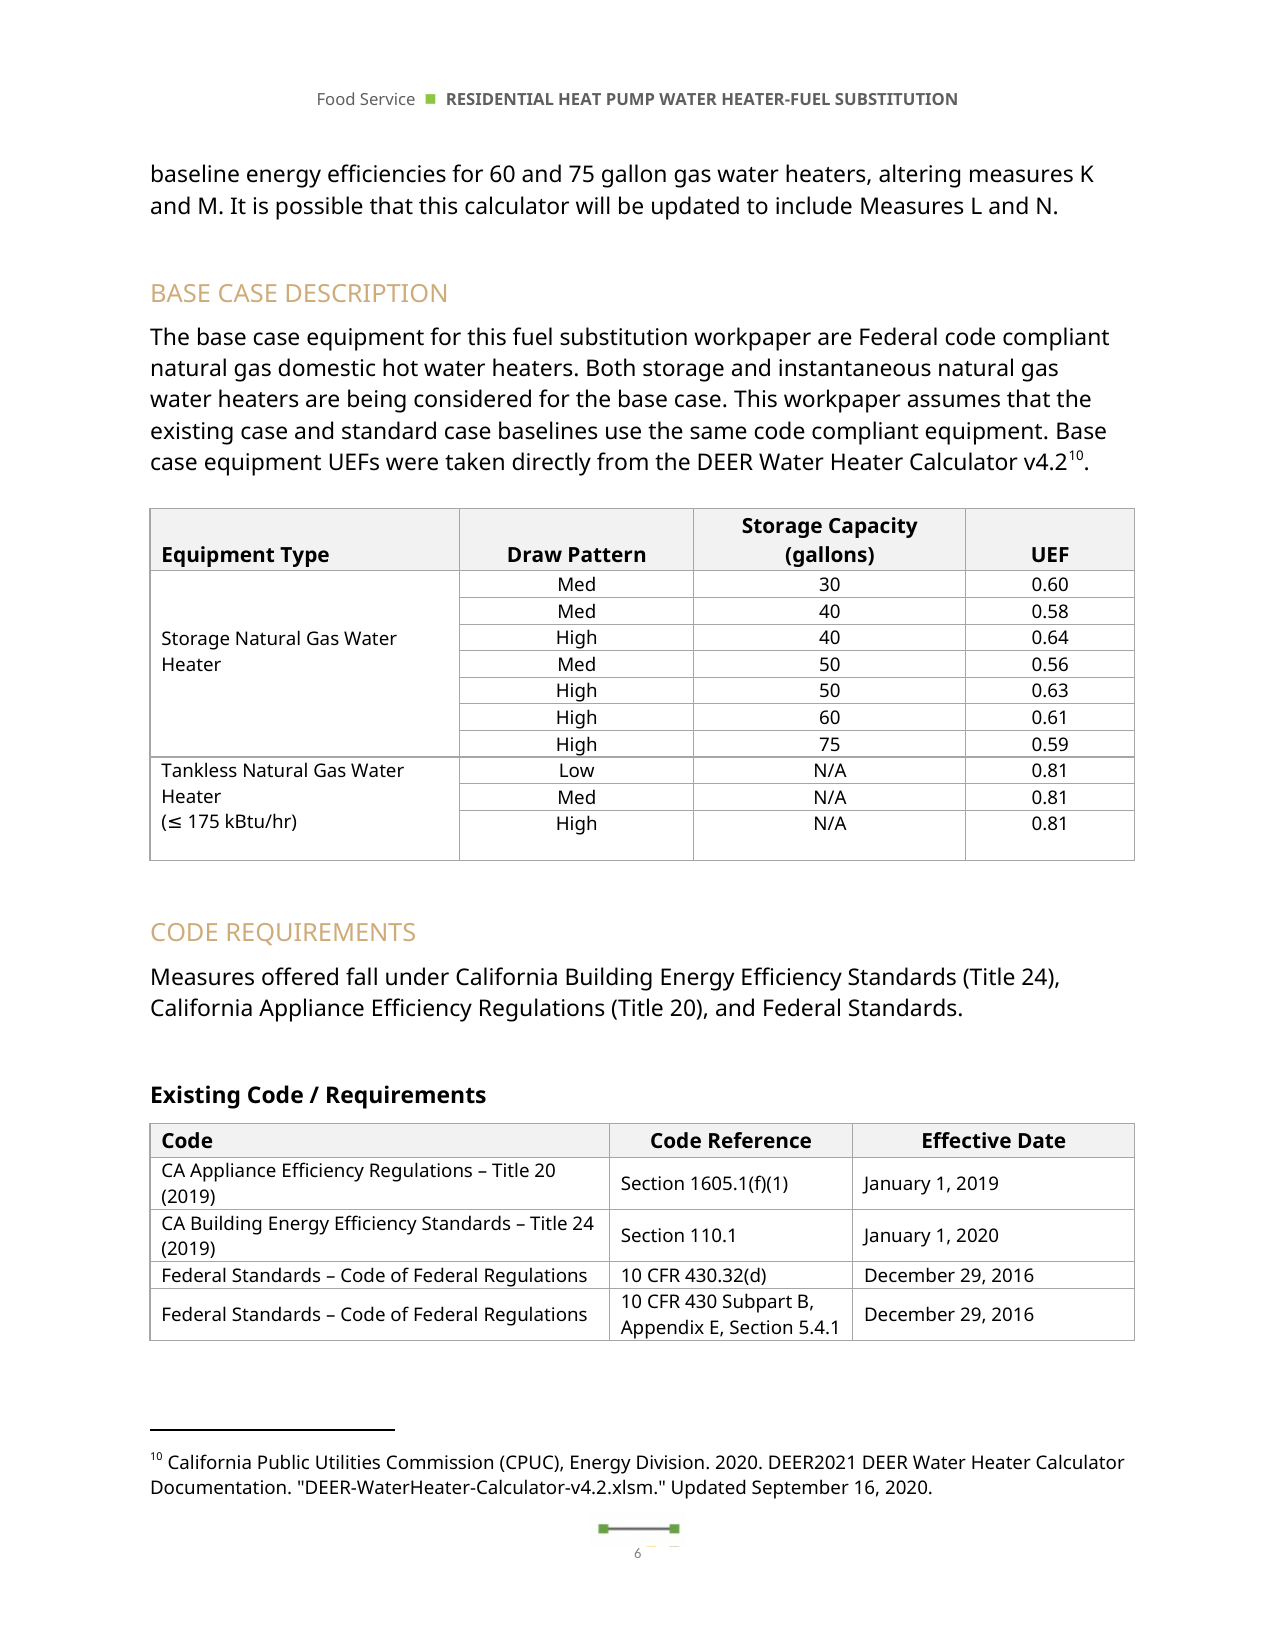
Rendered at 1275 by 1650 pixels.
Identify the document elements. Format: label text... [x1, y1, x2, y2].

table_cell 0.58 [966, 598, 1134, 623]
table_cell Med [460, 784, 693, 809]
table_cell Tankless Natural Gas Water Heater (≤ 175 kBtu/hr) [151, 758, 459, 859]
text Measures offered fall under California Building Energy Efficiency Standards (Title 24), California Appliance Efficiency Regulations (Title 20), and Federal Standards. [150, 961, 1125, 1023]
table_cell 0.59 [966, 731, 1134, 756]
table_cell 0.60 [966, 571, 1134, 597]
table_cell High [460, 704, 693, 730]
table_cell 0.63 [966, 678, 1134, 703]
table_header Draw Pattern [460, 509, 693, 570]
table_cell N/A [694, 784, 965, 809]
table_cell N/A [694, 811, 965, 859]
table_cell 10 CFR 430 Subpart B, Appendix E, Section 5.4.1 [610, 1289, 852, 1339]
table_cell Med [460, 598, 693, 623]
table_cell CA Building Energy Efficiency Standards – Title 24 (2019) [151, 1210, 609, 1261]
table_header UEF [966, 509, 1134, 570]
text The base case equipment for this fuel substitution workpaper are Federal code compliant natural gas domestic hot water heaters. Both storage and instantaneous natural gas water heaters are being considered for the base case. This workpaper assumes that the existing case and standard case baselines use the same code compliant equipment. Base case equipment UEFs were taken directly from the DEER Water Heater Calculator v4.2. [150, 321, 1125, 477]
table_cell Storage Natural Gas Water Heater [151, 571, 459, 756]
table_cell 60 [694, 704, 965, 730]
subtitle Base Case Description [150, 277, 1125, 308]
picture [589, 1512, 684, 1547]
table_cell 75 [694, 731, 965, 756]
table_cell 40 [694, 598, 965, 623]
subtitle Code Requirements [150, 917, 1125, 948]
table_cell CA Appliance Efficiency Regulations – Title 20 (2019) [151, 1158, 609, 1209]
table_cell Federal Standards – Code of Federal Regulations [151, 1262, 609, 1287]
table_header Code [151, 1124, 609, 1157]
table_cell January 1, 2019 [853, 1158, 1134, 1209]
table_cell High [460, 678, 693, 703]
table_cell Med [460, 651, 693, 677]
table_cell High [460, 731, 693, 756]
table_cell 0.56 [966, 651, 1134, 677]
table_cell 50 [694, 678, 965, 703]
table_header Equipment Type [151, 509, 459, 570]
table_cell N/A [694, 758, 965, 783]
table_cell 0.81 [966, 784, 1134, 809]
table_cell 0.81 [966, 811, 1134, 859]
table_cell 30 [694, 571, 965, 597]
table_cell 0.81 [966, 758, 1134, 783]
table_cell December 29, 2016 [853, 1289, 1134, 1339]
text Existing Code / Requirements [150, 1079, 1125, 1111]
table_cell Low [460, 758, 693, 783]
table_cell 10 CFR 430.32(d) [610, 1262, 852, 1287]
table_cell Federal Standards – Code of Federal Regulations [151, 1289, 609, 1339]
table_cell December 29, 2016 [853, 1262, 1134, 1287]
table_cell 50 [694, 651, 965, 677]
table_cell 40 [694, 625, 965, 650]
table_header Code Reference [610, 1124, 852, 1157]
table_cell High [460, 811, 693, 859]
table_cell Med [460, 571, 693, 597]
table_header Effective Date [853, 1124, 1134, 1157]
table_header Storage Capacity (gallons) [694, 509, 965, 570]
table_cell Section 110.1 [610, 1210, 852, 1261]
table_cell January 1, 2020 [853, 1210, 1134, 1261]
table_cell Section 1605.1(f)(1) [610, 1158, 852, 1209]
table_cell 0.61 [966, 704, 1134, 730]
table_cell High [460, 625, 693, 650]
table_cell 0.64 [966, 625, 1134, 650]
